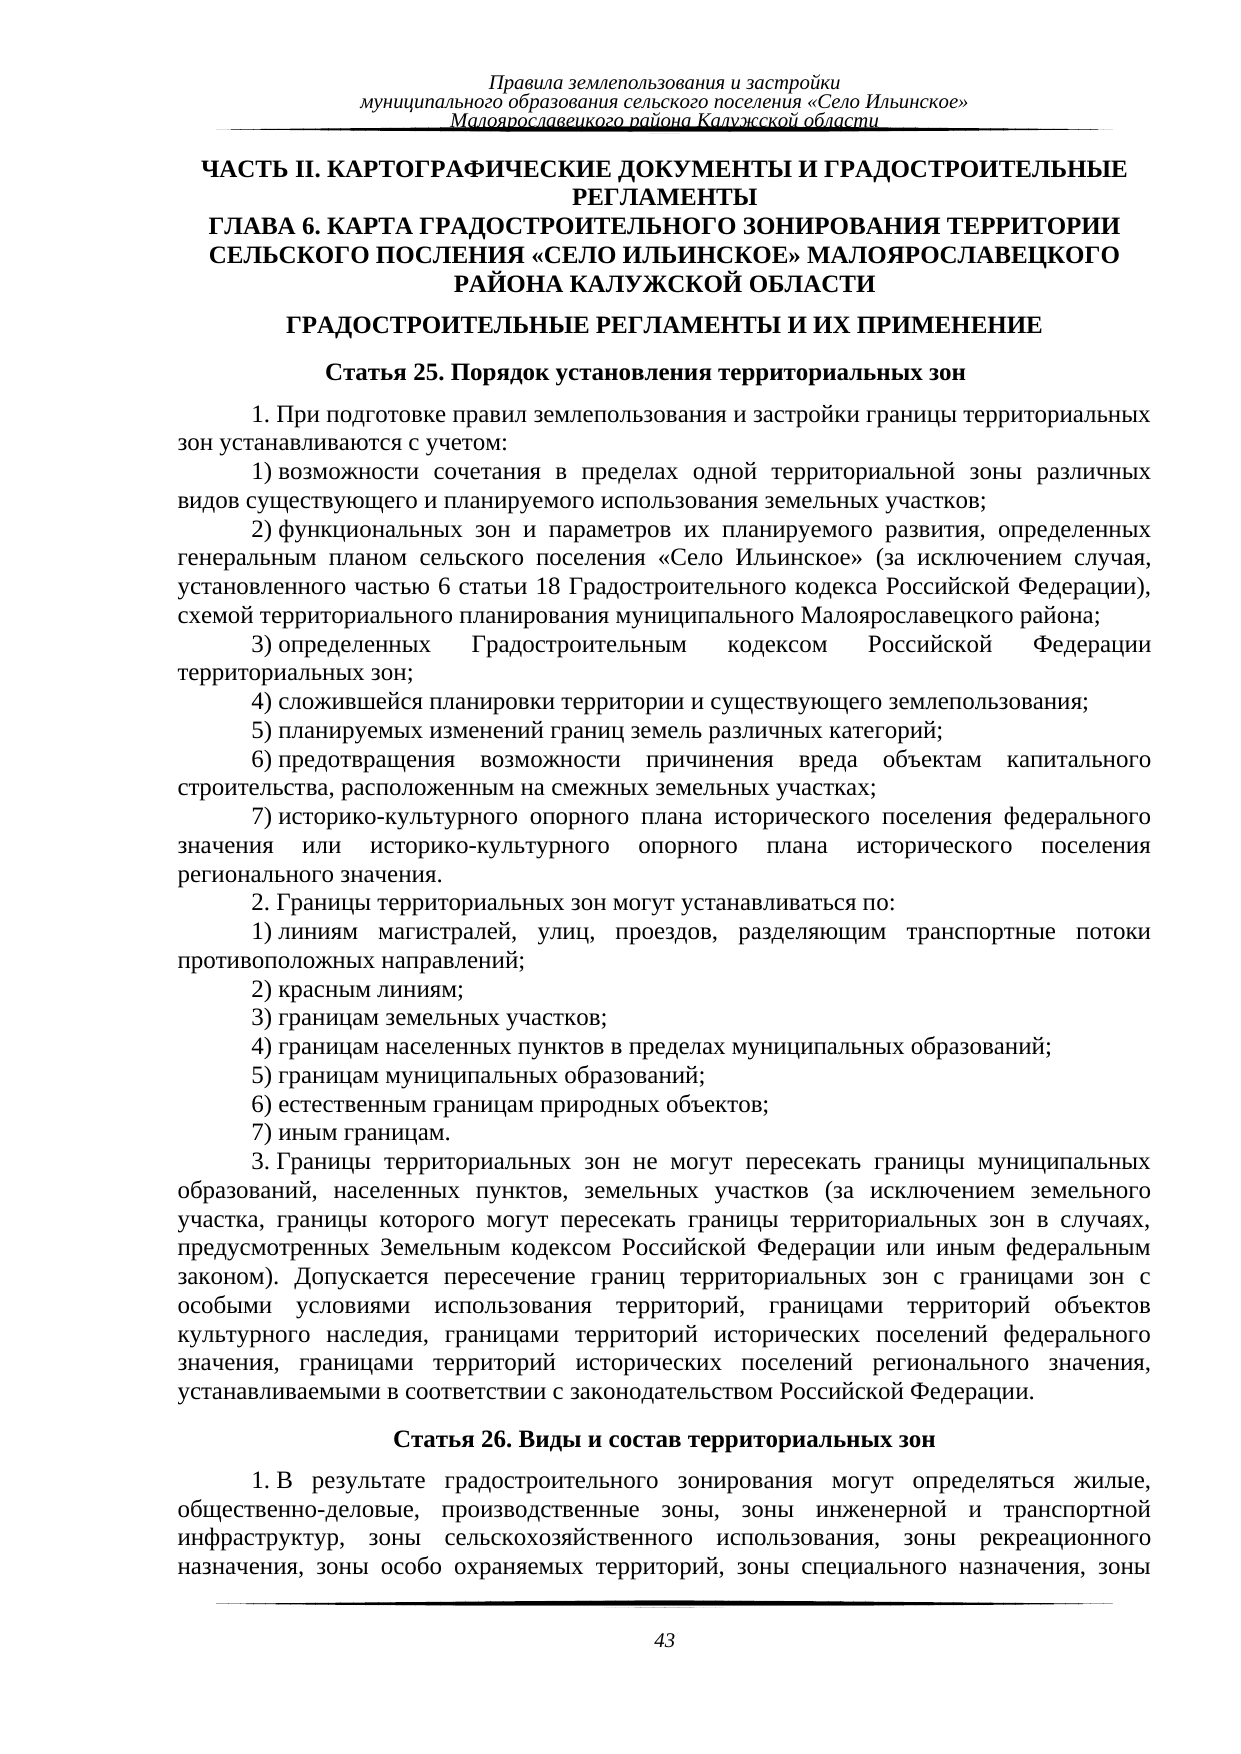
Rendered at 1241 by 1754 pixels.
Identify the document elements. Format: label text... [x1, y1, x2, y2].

text 5) границам муниципальных образований; [177, 1060, 1152, 1089]
subtitle Статья 26. Виды и состав территориальных зон [177, 1424, 1152, 1452]
subtitle Глава 6. Карта градостроительного зонирования территории сельского посления «Село Ильинское» Малоярославецкого района Калужской области [177, 211, 1152, 297]
text 4) сложившейся планировки территории и существующего землепользования; [177, 686, 1152, 715]
text 5) планируемых изменений границ земель различных категорий; [177, 715, 1152, 744]
picture [215, 1600, 1113, 1608]
text 6) естественным границам природных объектов; [177, 1089, 1152, 1117]
text 1. При подготовке правил землепользования и застройки границы территориальных зон устанавливаются с учетом: [177, 399, 1152, 456]
text 1) линиям магистралей, улиц, проездов, разделяющим транспортные потоки противоположных направлений; [177, 916, 1152, 974]
picture [215, 125, 1113, 134]
text 7) историко-культурного опорного плана исторического поселения федерального значения или историко-культурного опорного плана исторического поселения регионального значения. [177, 801, 1152, 887]
text ГРАДОСТРОИТЕЛЬНЫЕ РЕГЛАМЕНТЫ И ИХ ПРИМЕНЕНИЕ [177, 310, 1152, 339]
text 2) красным линиям; [177, 974, 1152, 1002]
subtitle Статья 25. Порядок установления территориальных зон [251, 357, 1152, 386]
text 2) функциональных зон и параметров их планируемого развития, определенных генеральным планом сельского поселения «Село Ильинское» (за исключением случая, установленного частью 6 статьи 18 Градостроительного кодекса Российской Федерации), схемой территориального планирования муниципального Малоярославецкого района; [177, 514, 1152, 629]
text 2. Границы территориальных зон могут устанавливаться по: [177, 887, 1152, 916]
text 6) предотвращения возможности причинения вреда объектам капитального строительства, расположенным на смежных земельных участках; [177, 744, 1152, 801]
text 4) границам населенных пунктов в пределах муниципальных образований; [177, 1031, 1152, 1060]
text 7) иным границам. [177, 1117, 1152, 1146]
subtitle Часть II. Картографические документы и градостроительные регламенты [177, 154, 1152, 211]
text 3. Границы территориальных зон не могут пересекать границы муниципальных образований, населенных пунктов, земельных участков (за исключением земельного участка, границы которого могут пересекать границы территориальных зон в случаях, предусмотренных Земельным кодексом Российской Федерации или иным федеральным законом). Допускается пересечение границ территориальных зон с границами зон с особыми условиями использования территорий, границами территорий объектов культурного наследия, границами территорий исторических поселений федерального значения, границами территорий исторических поселений регионального значения, устанавливаемыми в соответствии с законодательством Российской Федерации. [177, 1146, 1152, 1405]
text 3) границам земельных участков; [177, 1002, 1152, 1031]
text 1) возможности сочетания в пределах одной территориальной зоны различных видов существующего и планируемого использования земельных участков; [177, 456, 1152, 514]
text 3) определенных Градостроительным кодексом Российской Федерации территориальных зон; [177, 629, 1152, 686]
